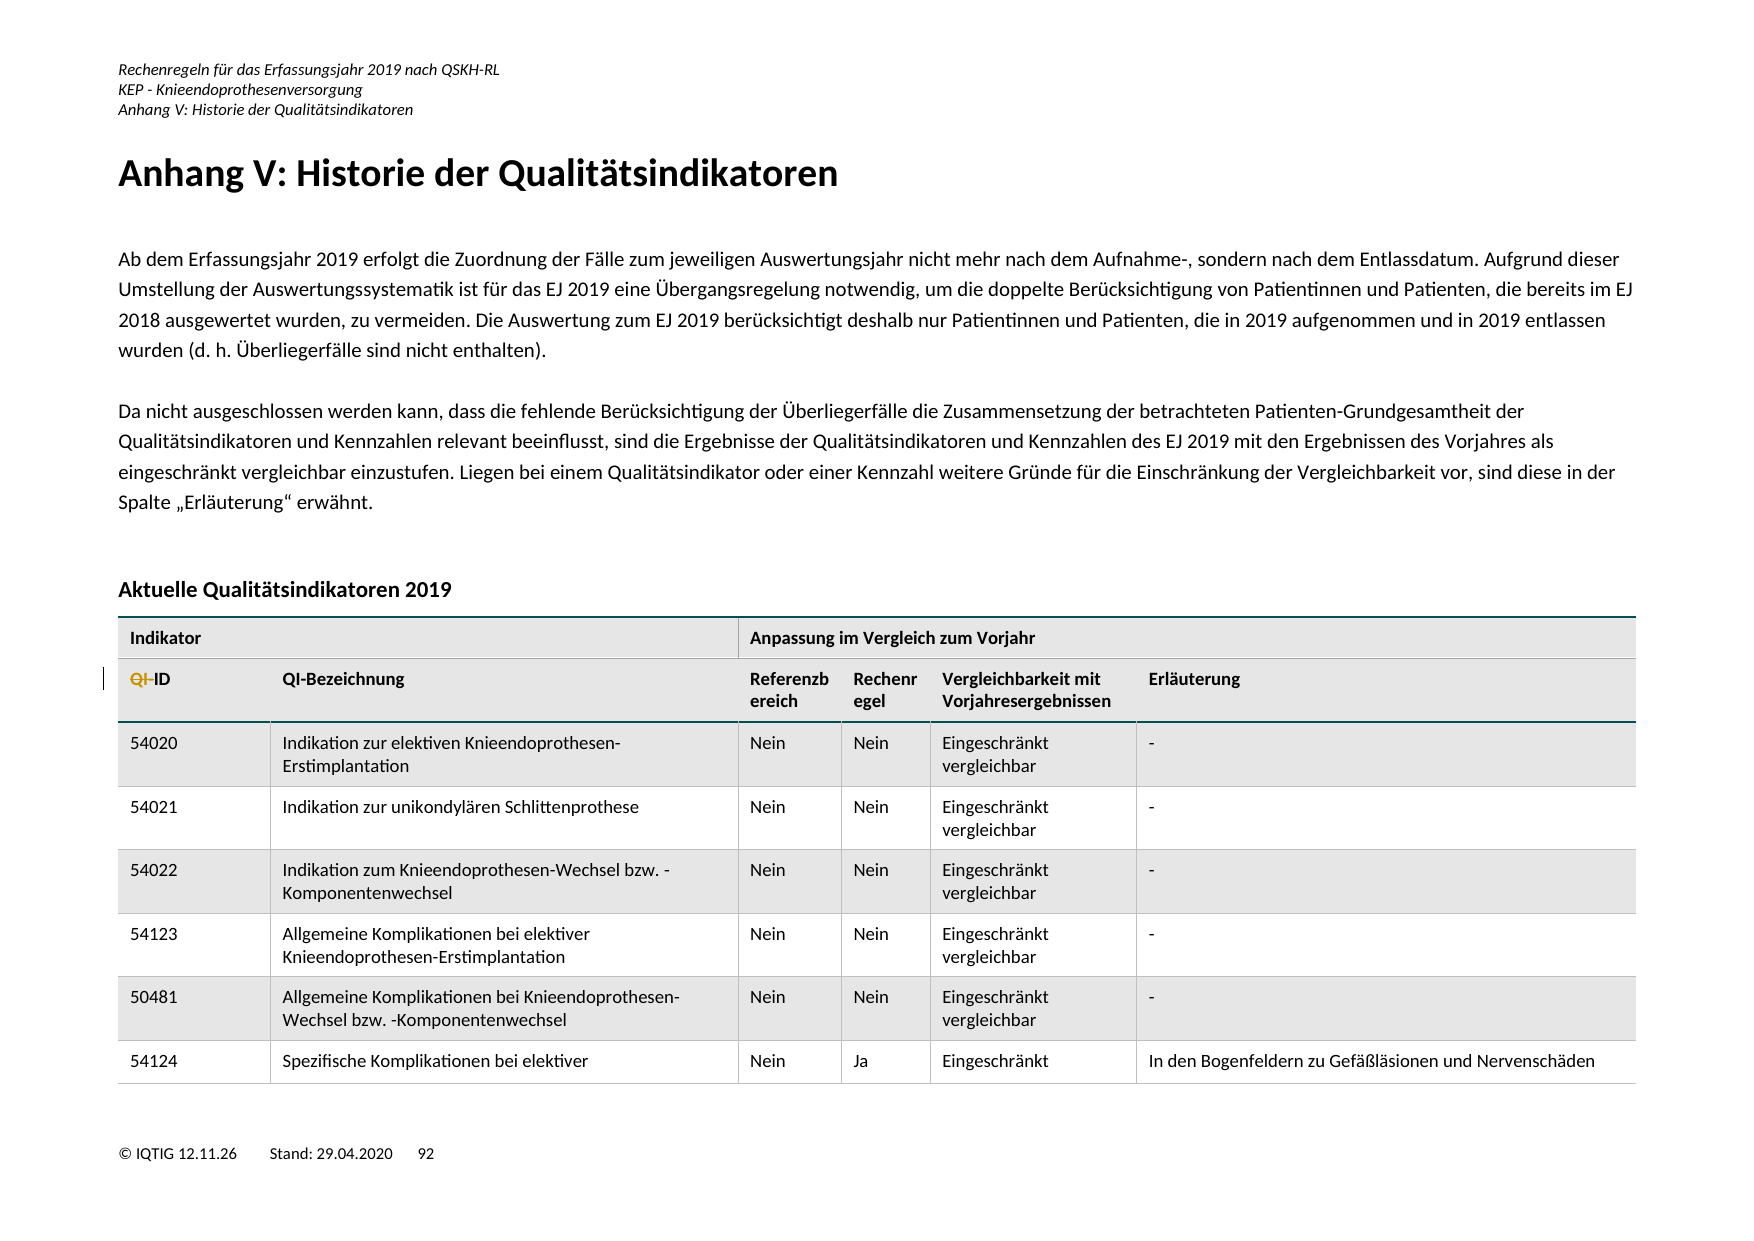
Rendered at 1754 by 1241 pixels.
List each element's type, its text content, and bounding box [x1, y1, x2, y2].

table_cell Indikation zur elektiven Knieendoprothesen-Erstimplantation [271, 723, 738, 786]
table_cell Eingeschränkt vergleichbar [931, 914, 1136, 976]
table_cell - [1137, 850, 1636, 913]
table_cell Referenzbereich [738, 659, 842, 721]
text Anhang V: Historie der Qualitätsindikatoren [118, 148, 1636, 196]
table_cell Nein [739, 1041, 841, 1083]
table_cell Eingeschränkt vergleichbar [931, 1041, 1136, 1083]
table_cell Nein [739, 850, 841, 913]
table_cell Nein [739, 977, 841, 1040]
table_cell Nein [842, 914, 930, 976]
table_cell Allgemeine Komplikationen bei Knieendoprothesen-Wechsel bzw. -Komponentenwechsel [271, 977, 738, 1040]
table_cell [271, 1041, 738, 1083]
table_cell Allgemeine Komplikationen bei elektiver Knieendoprothesen-Erstimplantation [271, 914, 738, 976]
table_cell - [1137, 787, 1636, 849]
table_cell 50481 [118, 977, 270, 1040]
table_cell - [1137, 723, 1636, 786]
table_cell ID [118, 659, 271, 721]
table_cell - [1137, 977, 1636, 1040]
table_cell - [1137, 914, 1636, 976]
table_cell Eingeschränkt vergleichbar [931, 850, 1136, 913]
text Ab dem Erfassungsjahr 2019 erfolgt die Zuordnung der Fälle zum jeweiligen Auswertungsjahr nicht mehr nach dem Aufnahme-, sondern nach dem Entlassdatum. Aufgrund dieser Umstellung der Auswertungssystematik ist für das EJ 2019 eine Übergangsregelung notwendig, um die doppelte Berücksichtigung von Patientinnen und Patienten, die bereits im EJ 2018 ausgewertet wurden, zu vermeiden. Die Auswertung zum EJ 2019 berücksichtigt deshalb nur Patientinnen und Patienten, die in 2019 aufgenommen und in 2019 entlassen wurden (d. h. Überliegerfälle sind nicht enthalten). Da nicht ausgeschlossen werden kann, dass die fehlende Berücksichtigung der Überliegerfälle die Zusammensetzung der betrachteten Patienten-Grundgesamtheit der Qualitätsindikatoren und Kennzahlen relevant beeinflusst, sind die Ergebnisse der Qualitätsindikatoren und Kennzahlen des EJ 2019 mit den Ergebnissen des Vorjahres als eingeschränkt vergleichbar einzustufen. Liegen bei einem Qualitätsindikator oder einer Kennzahl weitere Gründe für die Einschränkung der Vergleichbarkeit vor, sind diese in der Spalte „Erläuterung“ erwähnt. [118, 246, 1636, 545]
table_cell Erläuterung [1137, 659, 1636, 721]
table_cell Rechenregel [842, 659, 930, 721]
table_cell Nein [842, 977, 930, 1040]
table_cell Nein [842, 787, 930, 849]
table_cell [1137, 1041, 1636, 1083]
table_cell Eingeschränkt vergleichbar [931, 787, 1136, 849]
table_cell Nein [842, 723, 930, 786]
text Aktuelle Qualitätsindikatoren 2019 [118, 575, 1636, 603]
table_cell Nein [739, 787, 841, 849]
table_cell Nein [739, 914, 841, 976]
table_cell 54022 [118, 850, 270, 913]
table_cell Indikation zur unikondylären Schlittenprothese [271, 787, 738, 849]
table_cell 54021 [118, 787, 270, 849]
table_cell 54020 [118, 723, 270, 786]
table_cell Nein [842, 850, 930, 913]
table_cell Nein [739, 723, 841, 786]
table_cell Vergleichbarkeit mit Vorjahresergebnissen [930, 659, 1137, 721]
table_cell Eingeschränkt vergleichbar [931, 977, 1136, 1040]
table_header Anpassung im Vergleich zum Vorjahr [739, 618, 1636, 657]
table_cell QI-Bezeichnung [271, 659, 738, 721]
table_cell 54123 [118, 914, 270, 976]
table_cell 54124 [118, 1041, 270, 1083]
table_header Indikator [118, 618, 738, 657]
table_cell Eingeschränkt vergleichbar [931, 723, 1136, 786]
table_cell Indikation zum Knieendoprothesen-Wechsel bzw. -Komponentenwechsel [271, 850, 738, 913]
table_cell Ja [842, 1041, 930, 1083]
